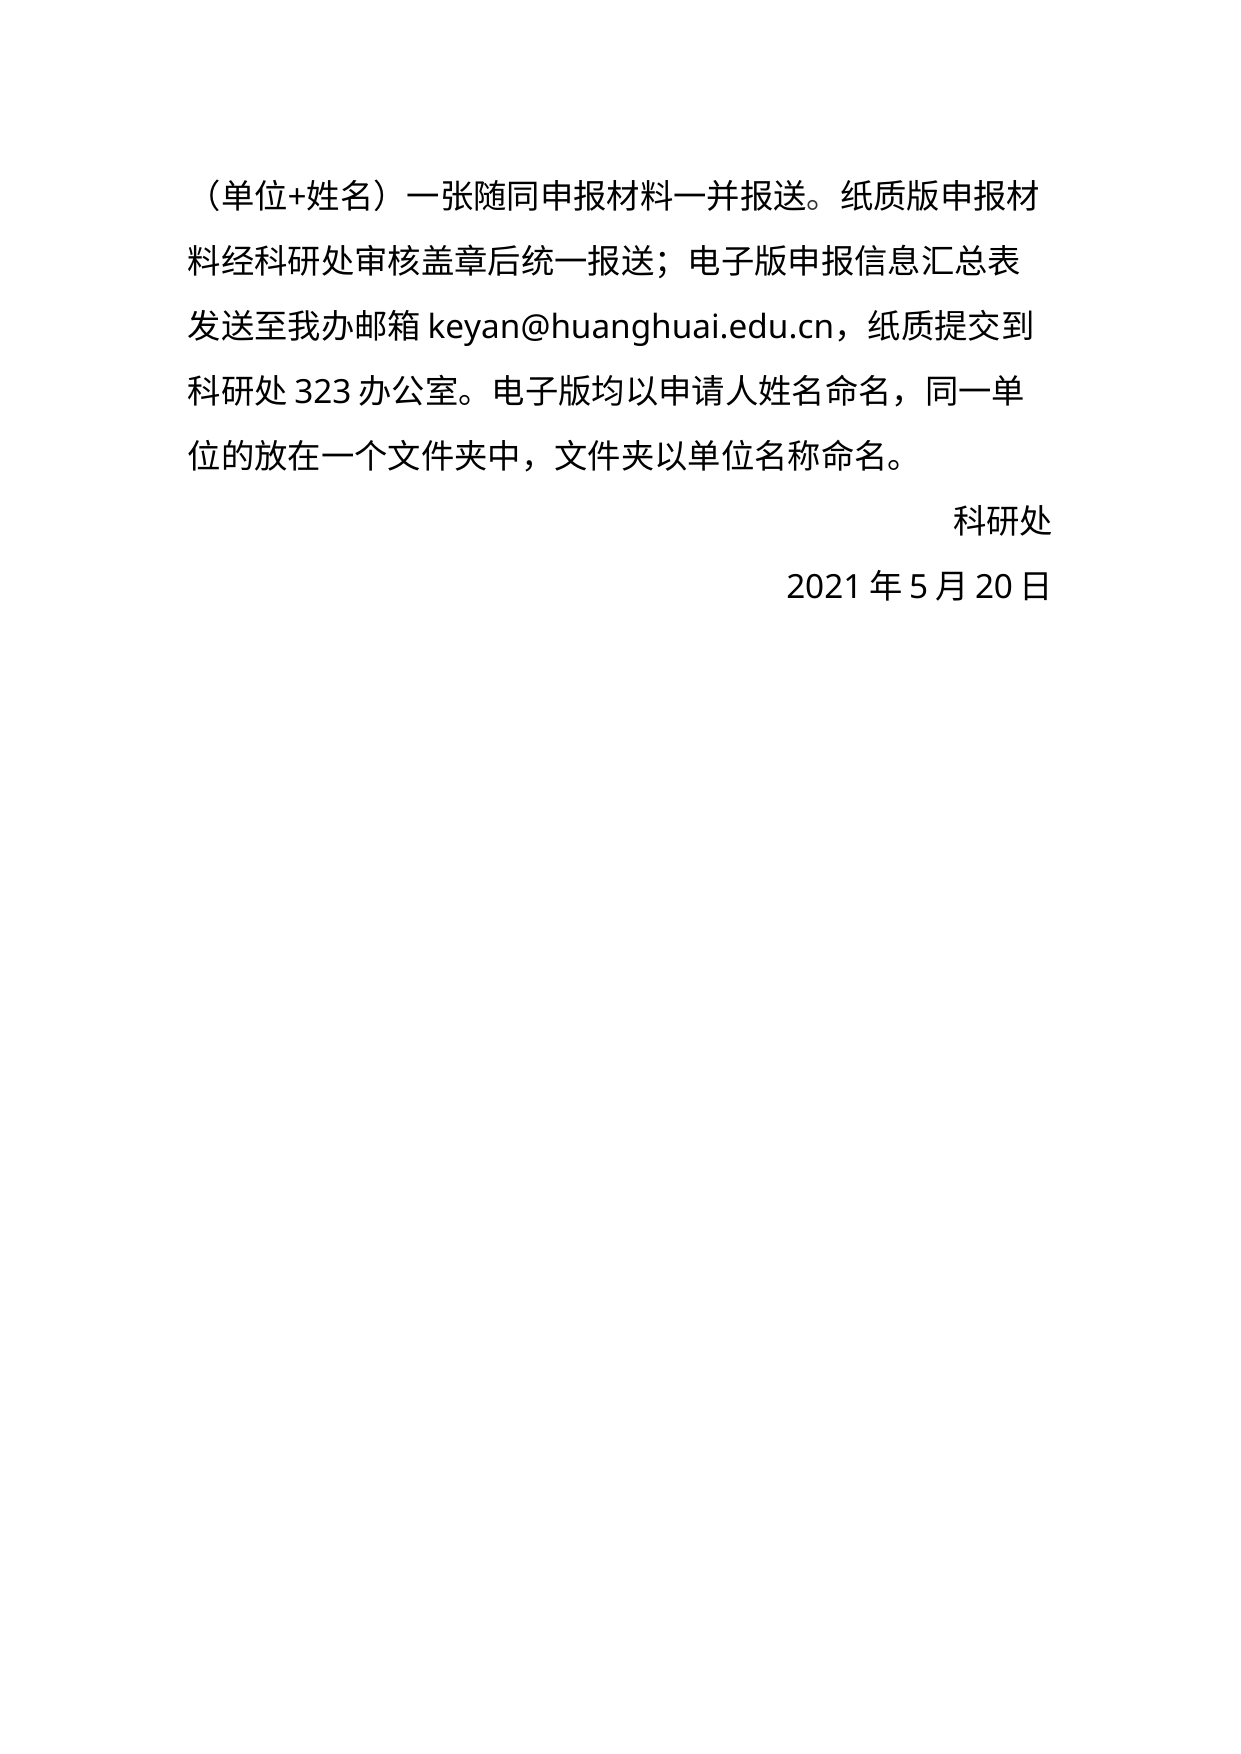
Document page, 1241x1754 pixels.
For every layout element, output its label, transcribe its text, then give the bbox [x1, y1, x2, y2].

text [187, 162, 1053, 487]
text 科研处 [187, 487, 1053, 552]
text 2021年5月20日 [187, 552, 1053, 617]
